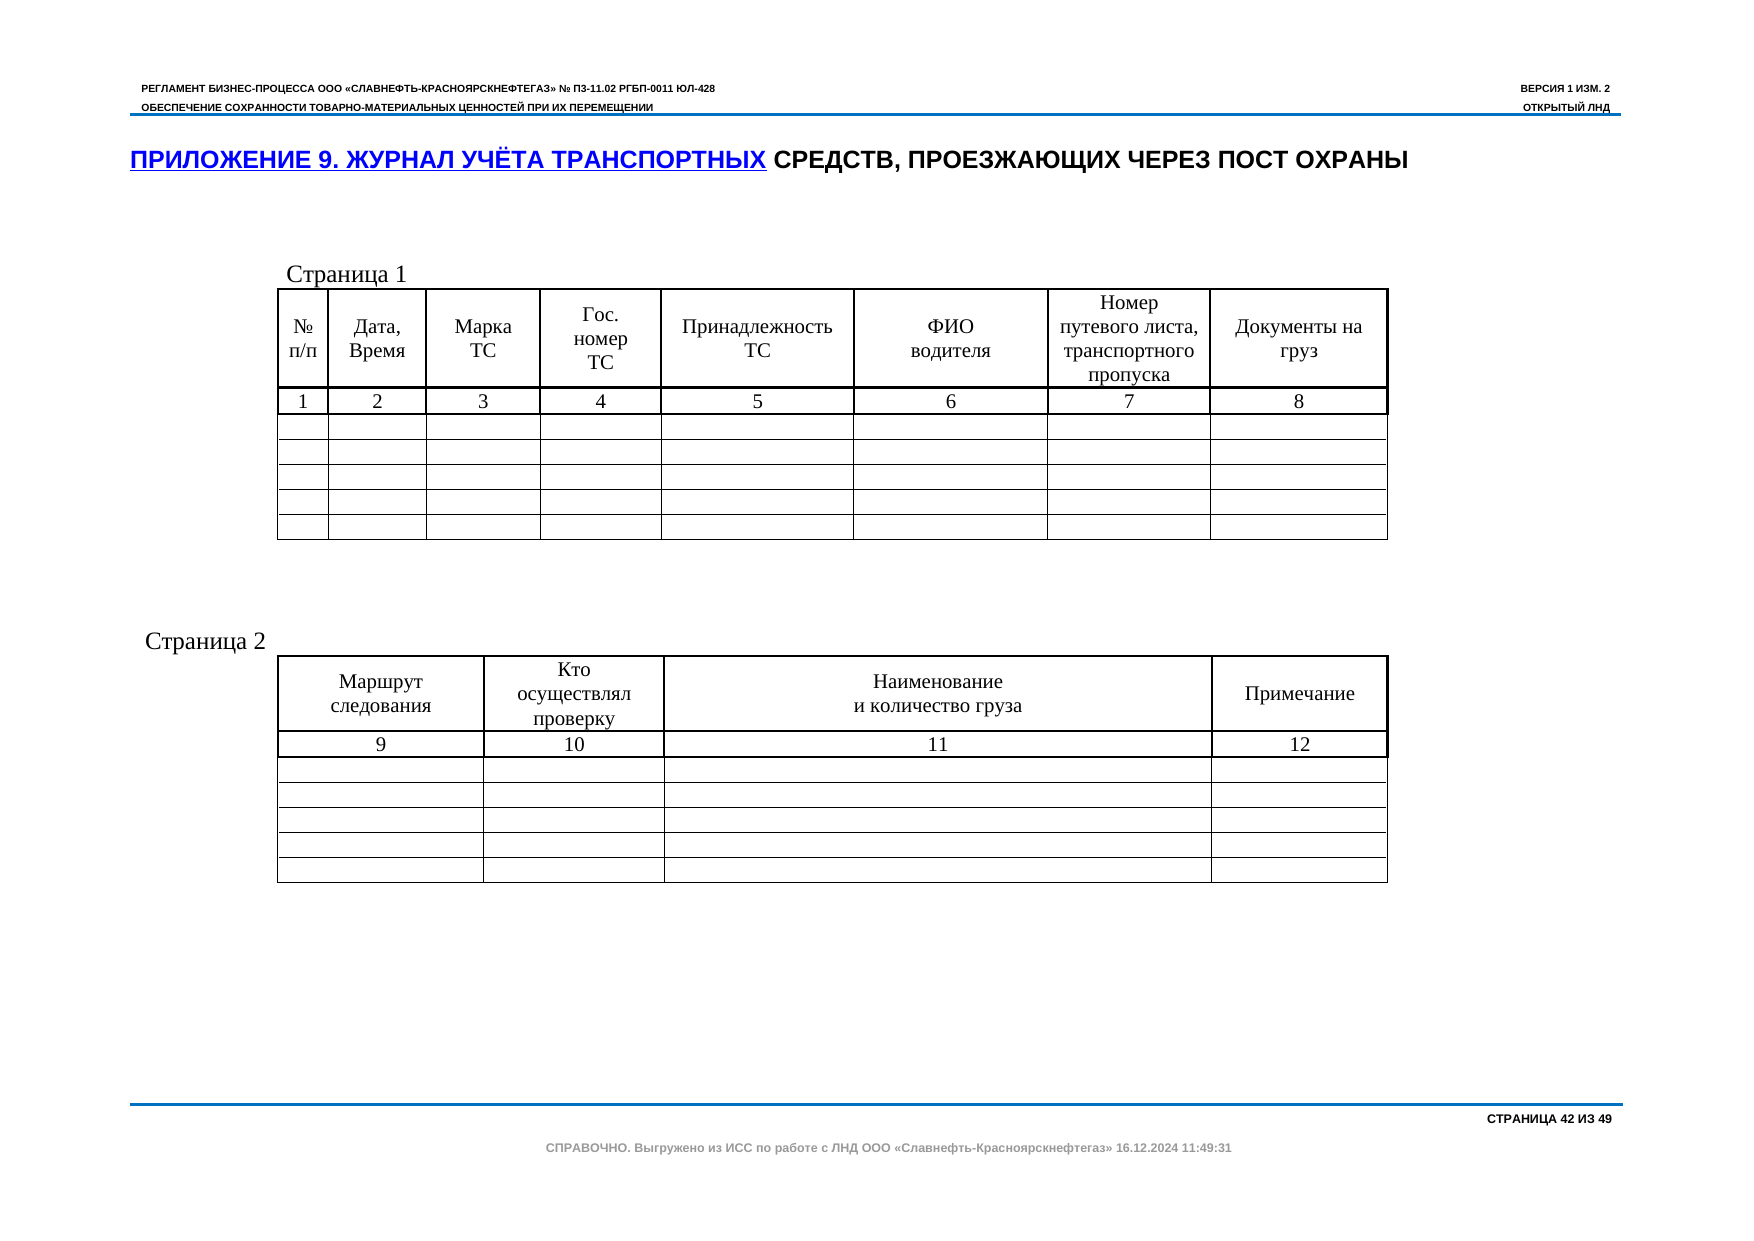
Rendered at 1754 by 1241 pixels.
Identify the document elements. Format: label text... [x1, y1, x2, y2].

table_cell [278, 857, 483, 882]
table_cell [1212, 807, 1387, 832]
table_cell 12 [1213, 732, 1386, 756]
table_cell [1211, 489, 1387, 514]
table_cell 8 [1211, 389, 1386, 413]
table_cell [278, 489, 328, 514]
table_cell [662, 490, 853, 514]
table_cell [1212, 857, 1387, 882]
table_cell [427, 440, 540, 464]
table_cell 5 [662, 389, 853, 413]
table_cell [329, 465, 426, 489]
table_cell [427, 515, 540, 539]
table_cell [1211, 514, 1387, 539]
table_cell [278, 807, 483, 832]
table_cell [329, 515, 426, 539]
table_cell [541, 515, 661, 539]
table_cell [662, 415, 853, 439]
table_cell [484, 858, 664, 882]
table_cell [484, 833, 664, 857]
table_cell [329, 490, 426, 514]
table_cell 1 [279, 389, 327, 413]
table_cell [278, 758, 483, 782]
table_cell [329, 415, 426, 439]
table_cell [278, 415, 328, 439]
table_cell 10 [485, 732, 663, 756]
table_cell [662, 440, 853, 464]
text Страница 2 [145, 626, 1648, 655]
table_cell [665, 783, 1211, 807]
table_cell [665, 808, 1211, 832]
table_cell [427, 465, 540, 489]
table_cell [541, 490, 661, 514]
table_cell 6 [855, 389, 1047, 413]
table_cell [665, 758, 1211, 782]
table_cell 4 [541, 389, 660, 413]
table_cell [854, 440, 1047, 464]
table_header Наименование и количество груза [665, 657, 1211, 729]
table_cell [662, 465, 853, 489]
table_cell [1048, 465, 1210, 489]
table_cell [854, 465, 1047, 489]
table_cell 9 [279, 732, 483, 756]
table_cell [484, 758, 664, 782]
table_cell [1048, 440, 1210, 464]
table_cell [665, 833, 1211, 857]
table_cell [427, 490, 540, 514]
table_cell [1212, 832, 1387, 857]
table_cell 11 [665, 732, 1211, 756]
table_cell 7 [1049, 389, 1209, 413]
table_cell [854, 490, 1047, 514]
table_cell 2 [329, 389, 425, 413]
table_cell [278, 782, 483, 807]
table_cell [854, 415, 1047, 439]
table_header Документы на груз [1211, 290, 1386, 386]
table_cell [541, 440, 661, 464]
table_cell [1048, 490, 1210, 514]
text ПРИЛОЖЕНИЕ 9. ЖУРНАЛ УЧЁТА транспортных средств, проезжающих через пост охраны [130, 145, 1648, 174]
table_cell [854, 515, 1047, 539]
table_header № п/п [279, 290, 327, 386]
table_cell [278, 464, 328, 489]
table_cell [427, 415, 540, 439]
table_header Гос. номер ТС [541, 290, 660, 386]
table_cell 3 [427, 389, 539, 413]
table_cell [1211, 415, 1387, 439]
table_header Марка ТС [427, 290, 539, 386]
table_header Принадлежность ТС [662, 290, 853, 386]
table_header Маршрут следования [279, 657, 483, 729]
table_cell [1048, 415, 1210, 439]
table_cell [541, 465, 661, 489]
table_header Примечание [1213, 657, 1386, 729]
table_cell [1211, 439, 1387, 464]
table_header Дата, Время [329, 290, 425, 386]
table_cell [1211, 464, 1387, 489]
table_cell [278, 832, 483, 857]
table_cell [1212, 782, 1387, 807]
table_header Кто осуществлял проверку [485, 657, 663, 729]
table_cell [484, 783, 664, 807]
table_cell [662, 515, 853, 539]
text Страница 1 [130, 259, 1648, 288]
table_cell [278, 439, 328, 464]
table_cell [1048, 515, 1210, 539]
table_header ФИО водителя [855, 290, 1047, 386]
table_cell [278, 514, 328, 539]
table_cell [329, 440, 426, 464]
table_header Номер путевого листа, транспортного пропуска [1049, 290, 1209, 386]
table_cell [541, 415, 661, 439]
table_cell [484, 808, 664, 832]
table_cell [1212, 758, 1387, 782]
table_cell [665, 858, 1211, 882]
